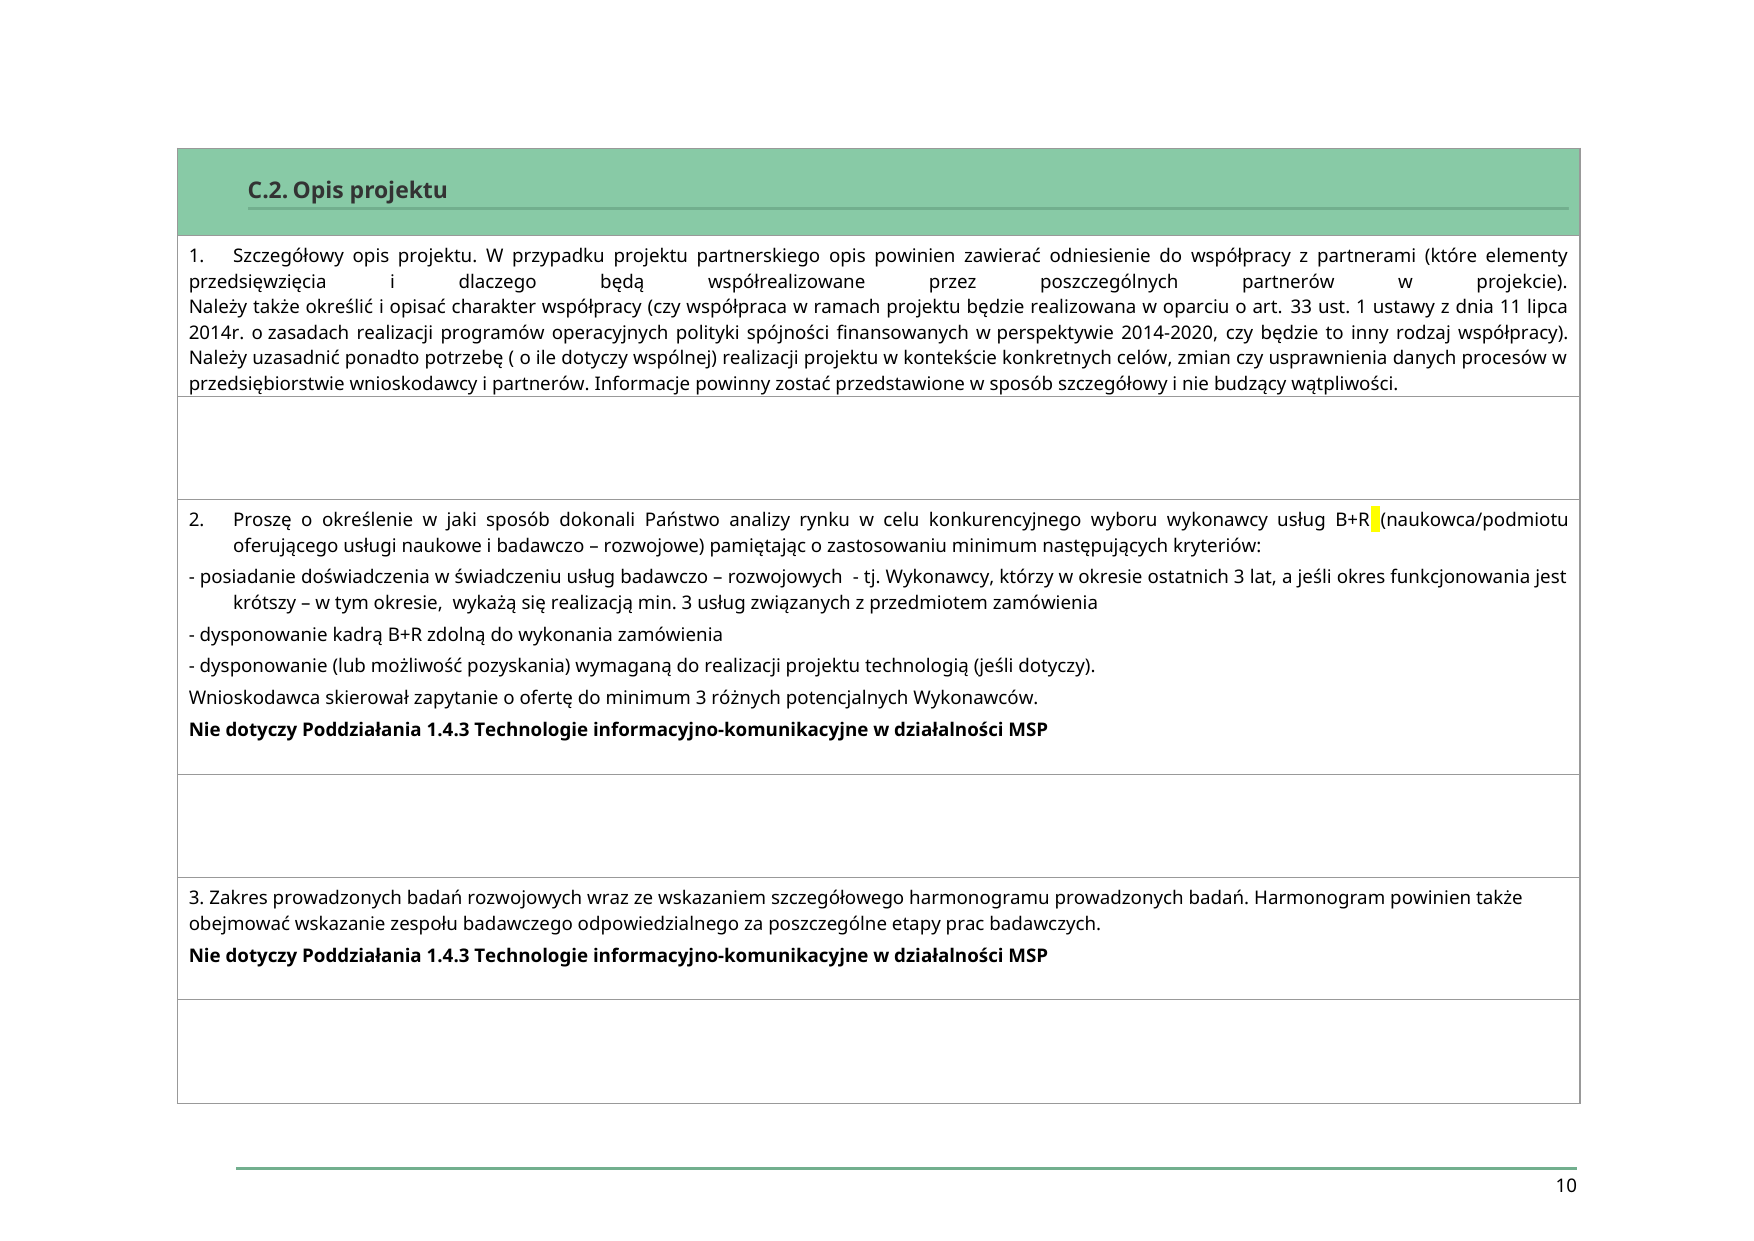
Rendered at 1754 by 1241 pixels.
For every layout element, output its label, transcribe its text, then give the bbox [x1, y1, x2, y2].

table_cell 3. Zakres prowadzonych badań rozwojowych wraz ze wskazaniem szczegółowego harmonogramu prowadzonych badań. Harmonogram powinien także obejmować wskazanie zespołu badawczego odpowiedzialnego za poszczególne etapy prac badawczych. Nie dotyczy Poddziałania 1.4.3 Technologie informacyjno-komunikacyjne w działalności MSP [178, 878, 1579, 999]
table_cell 2. Proszę o określenie w jaki sposób dokonali Państwo analizy rynku w celu konkurencyjnego wyboru wykonawcy usług B+R (naukowca/podmiotu oferującego usługi naukowe i badawczo – rozwojowe) pamiętając o zastosowaniu minimum następujących kryteriów: - posiadanie doświadczenia w świadczeniu usług badawczo – rozwojowych - tj. Wykonawcy, którzy w okresie ostatnich 3 lat, a jeśli okres funkcjonowania jest krótszy – w tym okresie, wykażą się realizacją min. 3 usług związanych z przedmiotem zamówienia - dysponowanie kadrą B+R zdolną do wykonania zamówienia - dysponowanie (lub możliwość pozyskania) wymaganą do realizacji projektu technologią (jeśli dotyczy). Wnioskodawca skierował zapytanie o ofertę do minimum 3 różnych potencjalnych Wykonawców. Nie dotyczy Poddziałania 1.4.3 Technologie informacyjno-komunikacyjne w działalności MSP [178, 500, 1579, 774]
table_cell [178, 397, 1579, 499]
table_cell 1. Szczegółowy opis projektu. W przypadku projektu partnerskiego opis powinien zawierać odniesienie do współpracy z partnerami (które elementy przedsięwzięcia i dlaczego będą współrealizowane przez poszczególnych partnerów w projekcie). Należy także określić i opisać charakter współpracy (czy współpraca w ramach projektu będzie realizowana w oparciu o art. 33 ust. 1 ustawy z dnia 11 lipca 2014r. o zasadach realizacji programów operacyjnych polityki spójności finansowanych w perspektywie 2014-2020, czy będzie to inny rodzaj współpracy). Należy uzasadnić ponadto potrzebę ( o ile dotyczy wspólnej) realizacji projektu w kontekście konkretnych celów, zmian czy usprawnienia danych procesów w przedsiębiorstwie wnioskodawcy i partnerów. Informacje powinny zostać przedstawione w sposób szczegółowy i nie budzący wątpliwości. [178, 236, 1579, 396]
table_cell [178, 775, 1579, 877]
table_cell [178, 1000, 1579, 1103]
table_header Opis projektu [178, 149, 1579, 235]
